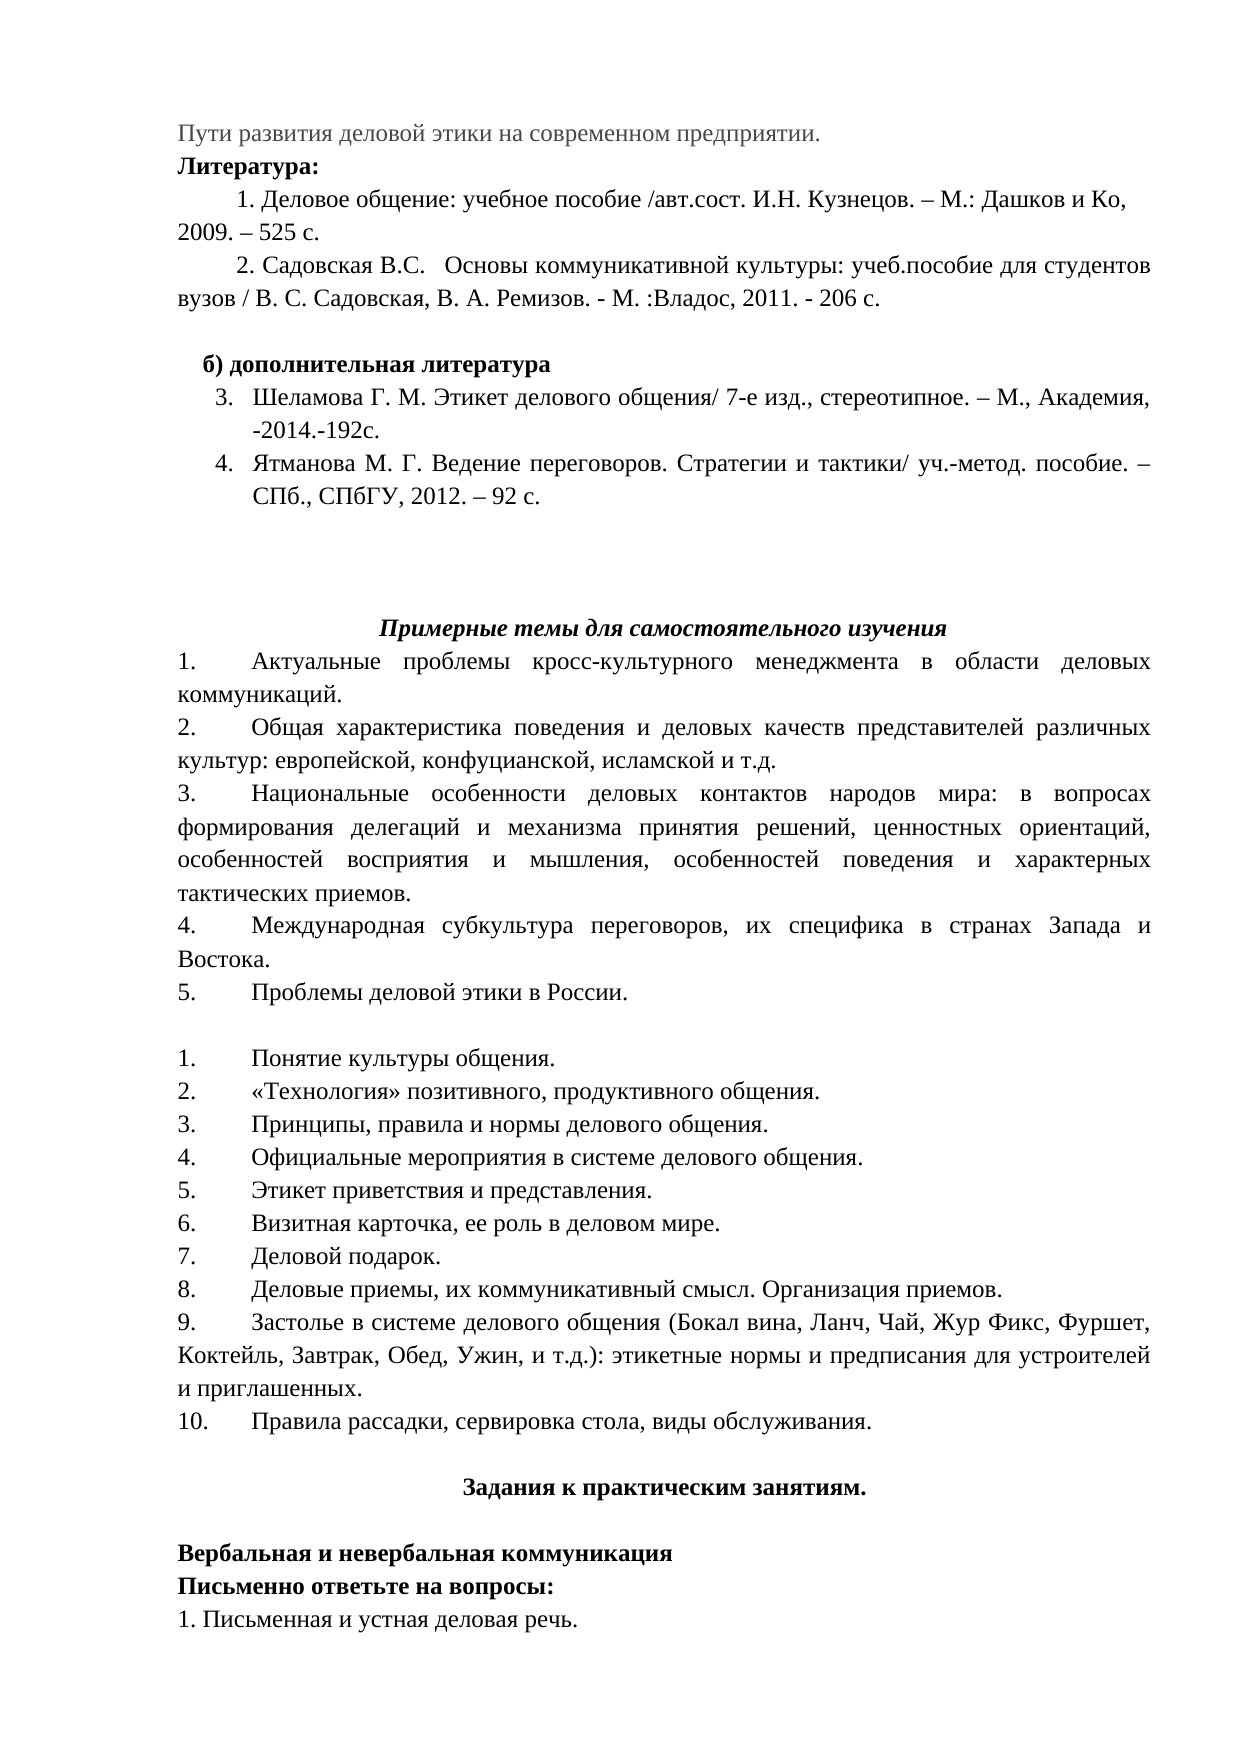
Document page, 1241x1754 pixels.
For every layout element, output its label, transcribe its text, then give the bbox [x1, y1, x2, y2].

list Правила рассадки, сервировка стола, виды обслуживания. [177, 1406, 1152, 1435]
list Общая характеристика поведения и деловых качеств представителей различных культур: европейской, конфуцианской, исламской и т.д. [177, 712, 1152, 774]
list Этикет приветствия и представления. [177, 1175, 1152, 1203]
list Ятманова М. Г. Ведение переговоров. Стратегии и тактики/ уч.-метод. пособие. – СПб., СПбГУ, 2012. – 92 с. [215, 448, 1152, 510]
list Шеламова Г. М. Этикет делового общения/ 7-е изд., стереотипное. – М., Академия, -2014.-192с. [215, 382, 1152, 444]
list Деловые приемы, их коммуникативный смысл. Организация приемов. [177, 1274, 1152, 1303]
list Официальные мероприятия в системе делового общения. [177, 1142, 1152, 1171]
text Вербальная и невербальная коммуникация [177, 1538, 1152, 1567]
text Примерные темы для самостоятельного изучения [177, 613, 1152, 642]
text 1. Письменная и устная деловая речь. [177, 1604, 1152, 1633]
list Проблемы деловой этики в России. [177, 977, 1152, 1005]
list Национальные особенности деловых контактов народов мира: в вопросах формирования делегаций и механизма принятия решений, ценностных ориентаций, особенностей восприятия и мышления, особенностей поведения и характерных тактических приемов. [177, 778, 1152, 906]
text 1. Деловое общение: учебное пособие /авт.сост. И.Н. Кузнецов. – М.: Дашков и Ко, 2009. – 525 с. [177, 184, 1152, 246]
list Деловой подарок. [177, 1241, 1152, 1269]
list Понятие культуры общения. [177, 1043, 1152, 1071]
list Принципы, правила и нормы делового общения. [177, 1109, 1152, 1137]
text Задания к практическим занятиям. [177, 1472, 1152, 1501]
list Визитная карточка, ее роль в деловом мире. [177, 1208, 1152, 1237]
text Письменно ответьте на вопросы: [177, 1571, 1152, 1600]
text 2. Садовская В.С. Основы коммуникативной культуры: учеб.пособие для студентов вузов / В. С. Садовская, В. А. Ремизов. - М. :Владос, 2011. - 206 с. [177, 250, 1152, 312]
text Пути развития деловой этики на современном предприятии. [177, 118, 1152, 147]
list Застолье в системе делового общения (Бокал вина, Ланч, Чай, Жур Фикс, Фуршет, Коктейль, Завтрак, Обед, Ужин, и т.д.): этикетные нормы и предписания для устроителей и приглашенных. [177, 1307, 1152, 1402]
list Международная субкультура переговоров, их специфика в странах Запада и Востока. [177, 911, 1152, 972]
text Литература: [162, 151, 1152, 180]
list «Технология» позитивного, продуктивного общения. [177, 1076, 1152, 1104]
text б) дополнительная литература [177, 349, 1152, 378]
list Актуальные проблемы кросс-культурного менеджмента в области деловых коммуникаций. [177, 646, 1152, 708]
